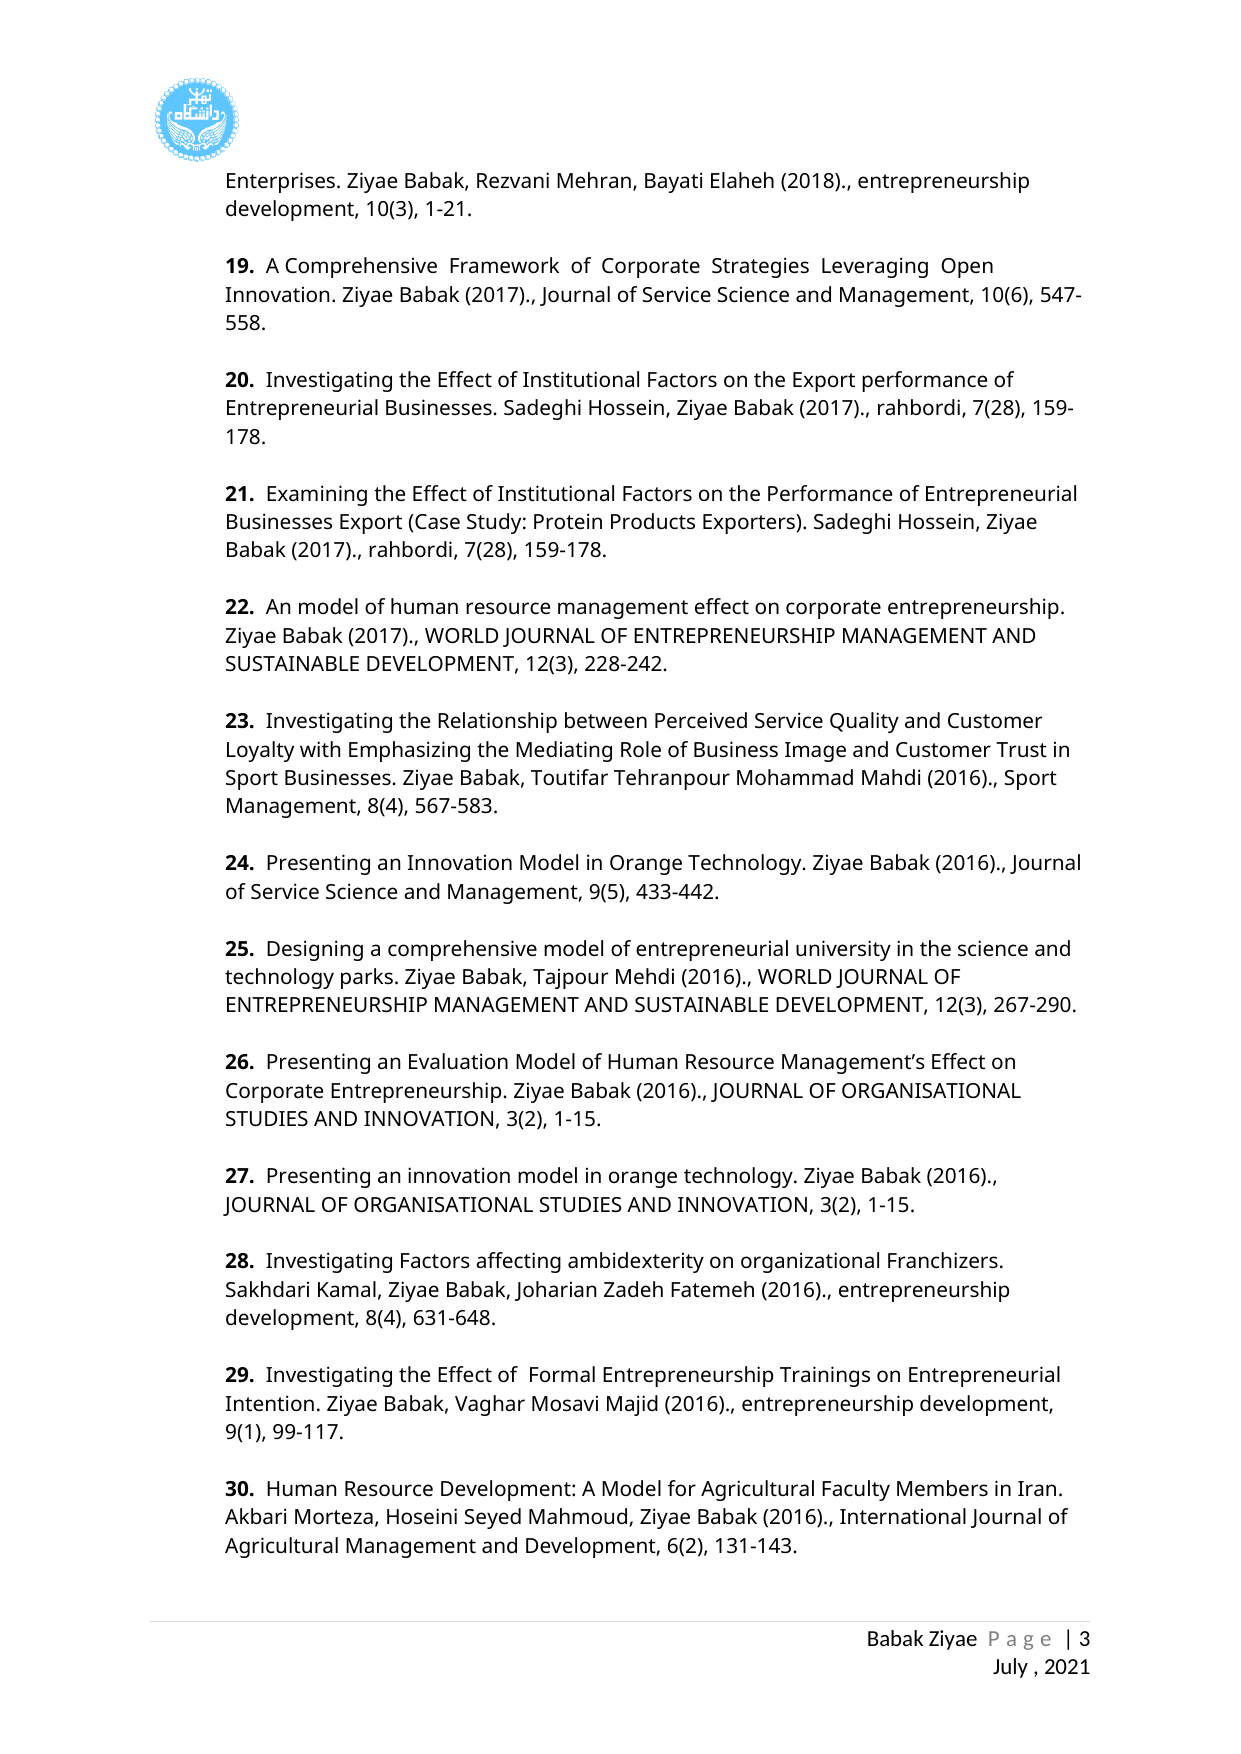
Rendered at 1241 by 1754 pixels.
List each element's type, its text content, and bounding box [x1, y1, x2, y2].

picture [150, 73, 243, 166]
